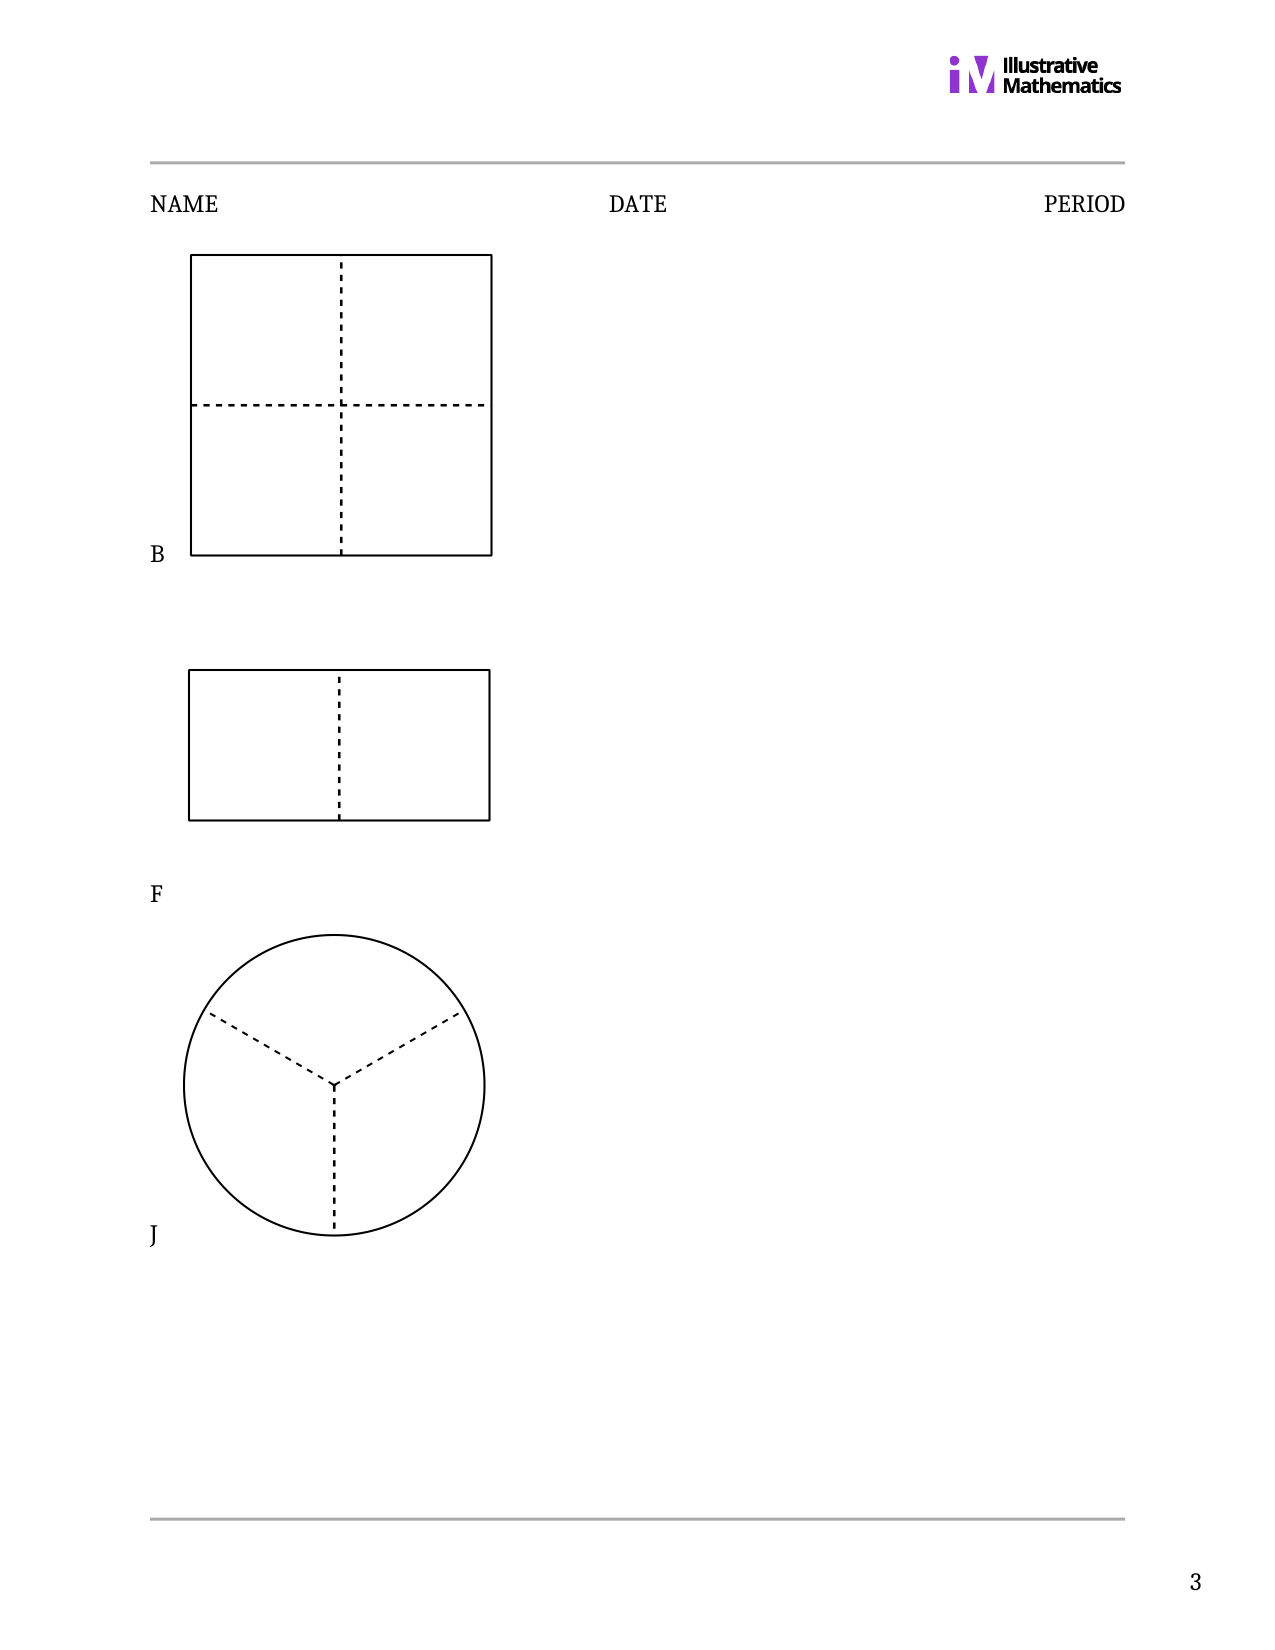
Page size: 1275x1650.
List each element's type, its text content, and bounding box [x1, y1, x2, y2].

picture [181, 587, 497, 903]
picture [176, 927, 492, 1243]
picture [183, 247, 499, 563]
picture [949, 55, 1121, 93]
